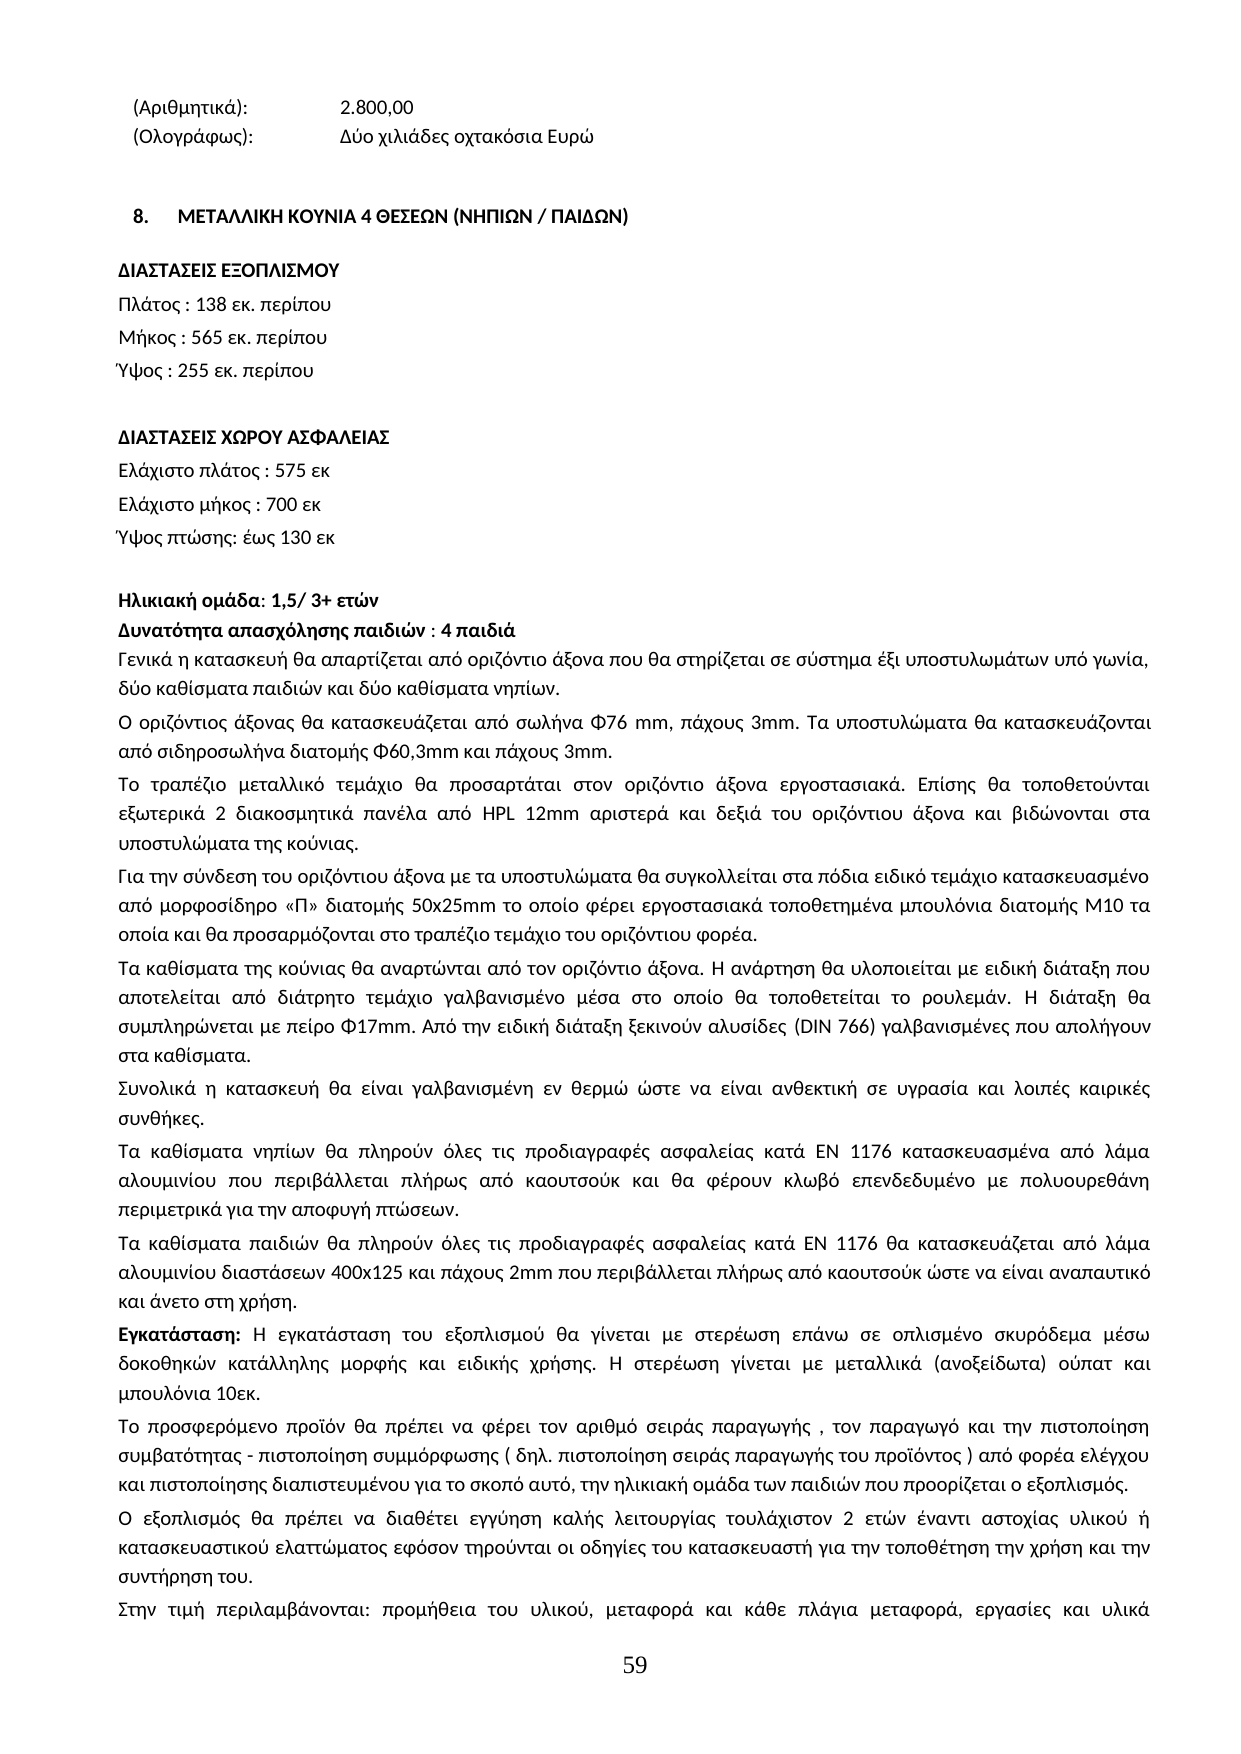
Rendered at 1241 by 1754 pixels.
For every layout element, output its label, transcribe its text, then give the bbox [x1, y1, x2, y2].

text Τα καθίσματα νηπίων θα πληρούν όλες τις προδιαγραφές ασφαλείας κατά ΕΝ 1176 κατασκευασμένα από λάμα αλουμινίου που περιβάλλεται πλήρως από καουτσούκ και θα φέρουν κλωβό επενδεδυμένο με πολυουρεθάνη περιμετρικά για την αποφυγή πτώσεων. [118, 1138, 1152, 1222]
text Για την σύνδεση του οριζόντιου άξονα με τα υποστυλώματα θα συγκολλείται στα πόδια ειδικό τεμάχιο κατασκευασμένο από μορφοσίδηρο «Π» διατομής 50x25mm το οποίο φέρει εργοστασιακά τοποθετημένα μπουλόνια διατομής Μ10 τα οποία και θα προσαρμόζονται στο τραπέζιο τεμάχιο του οριζόντιου φορέα. [118, 863, 1152, 947]
text ΔΙΑΣΤΑΣΕΙΣ ΧΩΡΟΥ ΑΣΦΑΛΕΙΑΣ [118, 424, 1152, 450]
text Ελάχιστο πλάτος : 575 εκ [118, 458, 1152, 483]
text Ύψος πτώσης: έως 130 εκ [118, 524, 1152, 550]
text Ηλικιακή ομάδα: 1,5/ 3+ ετών [118, 587, 1152, 613]
text Πλάτος : 138 εκ. περίπου [118, 291, 1152, 316]
text Συνολικά η κατασκευή θα είναι γαλβανισμένη εν θερμώ ώστε να είναι ανθεκτική σε υγρασία και λοιπές καιρικές συνθήκες. [118, 1076, 1152, 1130]
text (Αριθμητικά): 2.800,00 [133, 94, 1152, 119]
text Ο εξοπλισμός θα πρέπει να διαθέτει εγγύηση καλής λειτουργίας τουλάχιστον 2 ετών έναντι αστοχίας υλικού ή κατασκευαστικού ελαττώματος εφόσον τηρούνται οι οδηγίες του κατασκευαστή για την τοποθέτηση την χρήση και την συντήρηση του. [118, 1505, 1152, 1588]
text Ύψος : 255 εκ. περίπου [118, 358, 1152, 383]
text ΔΙΑΣΤΑΣΕΙΣ ΕΞΟΠΛΙΣΜΟΥ [118, 258, 1152, 283]
text Ελάχιστο μήκος : 700 εκ [118, 491, 1152, 516]
text (Ολογράφως): Δύο χιλιάδες οχτακόσια Ευρώ [133, 123, 1152, 149]
text Μήκος : 565 εκ. περίπου [118, 324, 1152, 350]
text Δυνατότητα απασχόλησης παιδιών : 4 παιδιά [118, 617, 1152, 642]
text Το τραπέζιο μεταλλικό τεμάχιο θα προσαρτάται στον οριζόντιο άξονα εργοστασιακά. Επίσης θα τοποθετούνται εξωτερικά 2 διακοσμητικά πανέλα από HPL 12mm αριστερά και δεξιά του οριζόντιου άξονα και βιδώνονται στα υποστυλώματα της κούνιας. [118, 771, 1152, 855]
text Γενικά η κατασκευή θα απαρτίζεται από οριζόντιο άξονα που θα στηρίζεται σε σύστημα έξι υποστυλωμάτων υπό γωνία, δύο καθίσματα παιδιών και δύο καθίσματα νηπίων. [118, 646, 1152, 701]
text Εγκατάσταση: Η εγκατάσταση του εξοπλισμού θα γίνεται με στερέωση επάνω σε οπλισμένο σκυρόδεμα μέσω δοκοθηκών κατάλληλης μορφής και ειδικής χρήσης. Η στερέωση γίνεται με μεταλλικά (ανοξείδωτα) ούπατ και μπουλόνια 10εκ. [118, 1321, 1152, 1405]
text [118, 1596, 1152, 1622]
text Τα καθίσματα της κούνιας θα αναρτώνται από τον οριζόντιο άξονα. Η ανάρτηση θα υλοποιείται με ειδική διάταξη που αποτελείται από διάτρητο τεμάχιο γαλβανισμένο μέσα στο οποίο θα τοποθετείται το ρουλεμάν. Η διάταξη θα συμπληρώνεται με πείρο Φ17mm. Από την ειδική διάταξη ξεκινούν αλυσίδες (DIN 766) γαλβανισμένες που απολήγουν στα καθίσματα. [118, 955, 1152, 1068]
text 8. ΜΕΤΑΛΛΙΚΗ ΚΟΥΝΙΑ 4 ΘΕΣΕΩΝ (ΝΗΠΙΩΝ / ΠΑΙΔΩΝ) [133, 203, 1152, 229]
text Ο οριζόντιος άξονας θα κατασκευάζεται από σωλήνα Φ76 mm, πάχους 3mm. Τα υποστυλώματα θα κατασκευάζονται από σιδηροσωλήνα διατομής Φ60,3mm και πάχους 3mm. [118, 709, 1152, 763]
text Τα καθίσματα παιδιών θα πληρούν όλες τις προδιαγραφές ασφαλείας κατά ΕΝ 1176 θα κατασκευάζεται από λάμα αλουμινίου διαστάσεων 400x125 και πάχους 2mm που περιβάλλεται πλήρως από καουτσούκ ώστε να είναι αναπαυτικό και άνετο στη χρήση. [118, 1230, 1152, 1313]
text Το προσφερόμενο προϊόν θα πρέπει να φέρει τον αριθμό σειράς παραγωγής , τον παραγωγό και την πιστοποίηση συμβατότητας - πιστοποίηση συμμόρφωσης ( δηλ. πιστοποίηση σειράς παραγωγής του προϊόντος ) από φορέα ελέγχου και πιστοποίησης διαπιστευμένου για το σκοπό αυτό, την ηλικιακή ομάδα των παιδιών που προορίζεται ο εξοπλισμός. [118, 1413, 1152, 1497]
